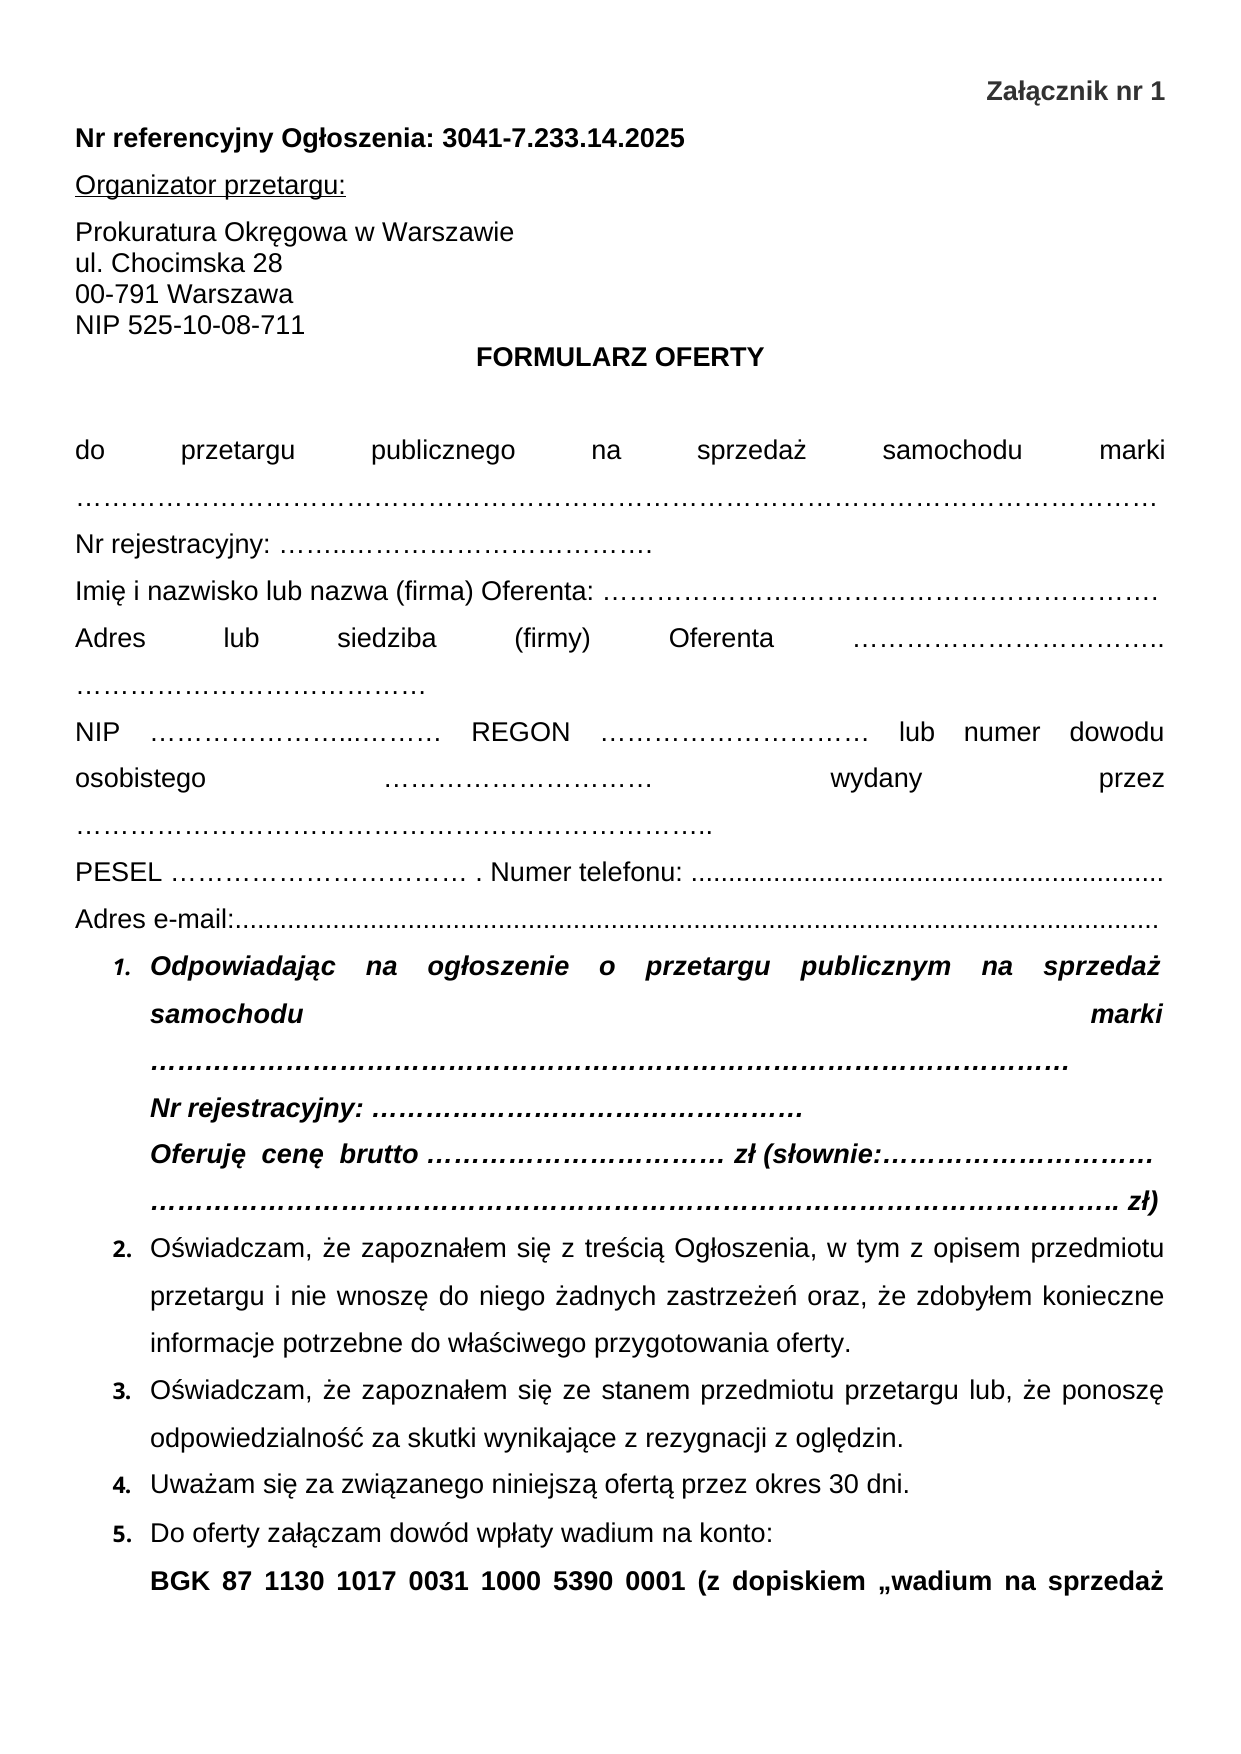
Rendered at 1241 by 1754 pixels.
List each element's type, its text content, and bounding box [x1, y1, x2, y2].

text NIP …………………...……… REGON ………………………… lub numer dowodu osobistego ………………………… wydany przez …………………………………………………………….. [75, 716, 1165, 841]
text PESEL …………………………… . Numer telefonu: ............................................................... [75, 856, 1165, 887]
text Oferuję cenę brutto …………………………… zł (słownie:………………………… …………………………………………………………………………………………….. zł) [150, 1138, 1165, 1217]
list Odpowiadając na ogłoszenie o przetargu publicznym na sprzedaż samochodu marki ………………………………………………………………………………………… [112, 950, 1165, 1076]
list Do oferty załączam dowód wpłaty wadium na konto: [112, 1517, 1165, 1549]
text FORMULARZ OFERTY [75, 341, 1165, 372]
text 00-791 Warszawa [75, 278, 1165, 309]
list Uważam się za związanego niniejszą ofertą przez okres 30 dni. [112, 1468, 1165, 1501]
text Nr referencyjny Ogłoszenia: 3041-7.233.14.2025 [75, 122, 1165, 153]
text NIP 525-10-08-711 [75, 309, 1165, 341]
text Organizator przetargu: [75, 169, 1165, 200]
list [150, 1565, 1165, 1596]
text Imię i nazwisko lub nazwa (firma) Oferenta: ………………….…………………………………. [75, 575, 1165, 606]
text Adres lub siedziba (firmy) Oferenta ……………………………..………………………………… [75, 622, 1165, 700]
text Prokuratura Okręgowa w Warszawie [75, 216, 1165, 247]
text Adres e-mail:........................................................................................................................... [75, 903, 1165, 934]
subtitle Załącznik nr 1 [75, 75, 1165, 106]
text do przetargu publicznego na sprzedaż samochodu marki …………………………………………………………………………………………………………Nr rejestracyjny: ……..……………………………. [75, 434, 1165, 559]
text Nr rejestracyjny: ………………………………………… [150, 1092, 1165, 1123]
text ul. Chocimska 28 [75, 247, 1165, 278]
list Oświadczam, że zapoznałem się ze stanem przedmiotu przetargu lub, że ponoszę odpowiedzialność za skutki wynikające z rezygnacji z oględzin. [112, 1374, 1165, 1453]
list Oświadczam, że zapoznałem się z treścią Ogłoszenia, w tym z opisem przedmiotu przetargu i nie wnoszę do niego żadnych zastrzeżeń oraz, że zdobyłem konieczne informacje potrzebne do właściwego przygotowania oferty. [112, 1232, 1165, 1358]
